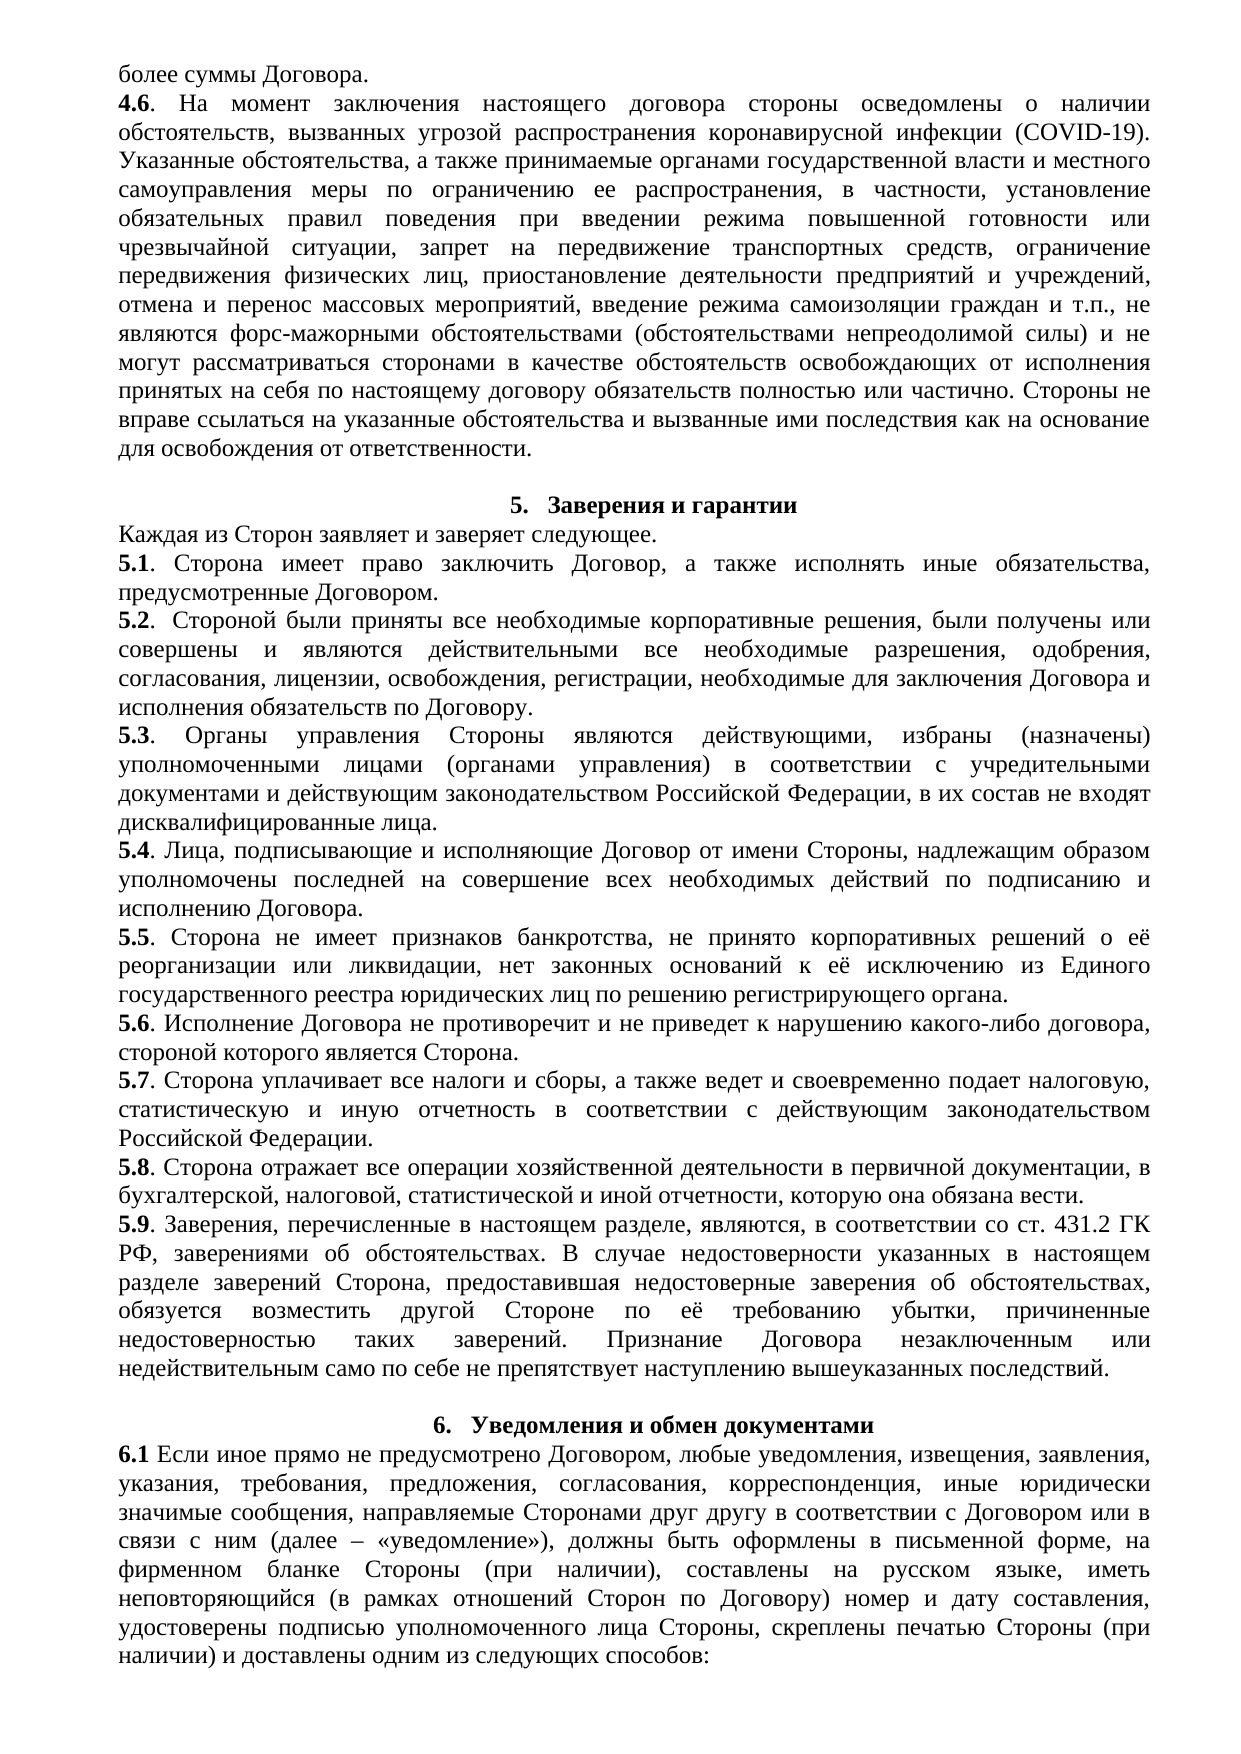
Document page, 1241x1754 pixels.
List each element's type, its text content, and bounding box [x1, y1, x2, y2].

list 6.1 Если иное прямо не предусмотрено Договором, любые уведомления, извещения, заявления, указания, требования, предложения, согласования, корреспонденция, иные юридически значимые сообщения, направляемые Сторонами друг другу в соответствии с Договором или в связи с ним (далее – «уведомление»), должны быть оформлены в письменной форме, на фирменном бланке Стороны (при наличии), составлены на русском языке, иметь неповторяющийся (в рамках отношений Сторон по Договору) номер и дату составления, удостоверены подписью уполномоченного лица Стороны, скреплены печатью Стороны (при наличии) и доставлены одним из следующих способов: [118, 1439, 1152, 1669]
text 5.3. Органы управления Стороны являются действующими, избраны (назначены) уполномоченными лицами (органами управления) в соответствии с учредительными документами и действующим законодательством Российской Федерации, в их состав не входят дисквалифицированные лица. [118, 720, 1152, 835]
text 5.8. Сторона отражает все операции хозяйственной деятельности в первичной документации, в бухгалтерской, налоговой, статистической и иной отчетности, которую она обязана вести. [118, 1152, 1152, 1209]
list Уведомления и обмен документами [156, 1410, 1152, 1439]
text 5.5. Сторона не имеет признаков банкротства, не принято корпоративных решений о её реорганизации или ликвидации, нет законных оснований к её исключению из Единого государственного реестра юридических лиц по решению регистрирующего органа. [118, 922, 1152, 1008]
text 5.2. Стороной были приняты все необходимые корпоративные решения, были получены или совершены и являются действительными все необходимые разрешения, одобрения, согласования, лицензии, освобождения, регистрации, необходимые для заключения Договора и исполнения обязательств по Договору. [118, 605, 1152, 720]
text Каждая из Сторон заявляет и заверяет следующее. [118, 519, 1152, 548]
text 5.7. Сторона уплачивает все налоги и сборы, а также ведет и своевременно подает налоговую, статистическую и иную отчетность в соответствии с действующим законодательством Российской Федерации. [118, 1065, 1152, 1152]
text 5.1. Сторона имеет право заключить Договор, а также исполнять иные обязательства, предусмотренные Договором. [118, 548, 1152, 605]
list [118, 59, 1152, 88]
list 5.9. Заверения, перечисленные в настоящем разделе, являются, в соответствии со ст. 431.2 ГК РФ, заверениями об обстоятельствах. В случае недостоверности указанных в настоящем разделе заверений Сторона, предоставившая недостоверные заверения об обстоятельствах, обязуется возместить другой Стороне по её требованию убытки, причиненные недостоверностью таких заверений. Признание Договора незаключенным или недействительным само по себе не препятствует наступлению вышеуказанных последствий. [118, 1209, 1152, 1382]
text 5.4. Лица, подписывающие и исполняющие Договор от имени Стороны, надлежащим образом уполномочены последней на совершение всех необходимых действий по подписанию и исполнению Договора. [118, 835, 1152, 922]
list 4.6. На момент заключения настоящего договора стороны осведомлены о наличии обстоятельств, вызванных угрозой распространения коронавирусной инфекции (COVID-19). Указанные обстоятельства, а также принимаемые органами государственной власти и местного самоуправления меры по ограничению ее распространения, в частности, установление обязательных правил поведения при введении режима повышенной готовности или чрезвычайной ситуации, запрет на передвижение транспортных средств, ограничение передвижения физических лиц, приостановление деятельности предприятий и учреждений, отмена и перенос массовых мероприятий, введение режима самоизоляции граждан и т.п., не являются форс-мажорными обстоятельствами (обстоятельствами непреодолимой силы) и не могут рассматриваться сторонами в качестве обстоятельств освобождающих от исполнения принятых на себя по настоящему договору обязательств полностью или частично. Стороны не вправе ссылаться на указанные обстоятельства и вызванные ими последствия как на основание для освобождения от ответственности. [118, 88, 1152, 462]
list Заверения и гарантии [156, 490, 1152, 519]
text 5.6. Исполнение Договора не противоречит и не приведет к нарушению какого-либо договора, стороной которого является Сторона. [118, 1008, 1152, 1065]
